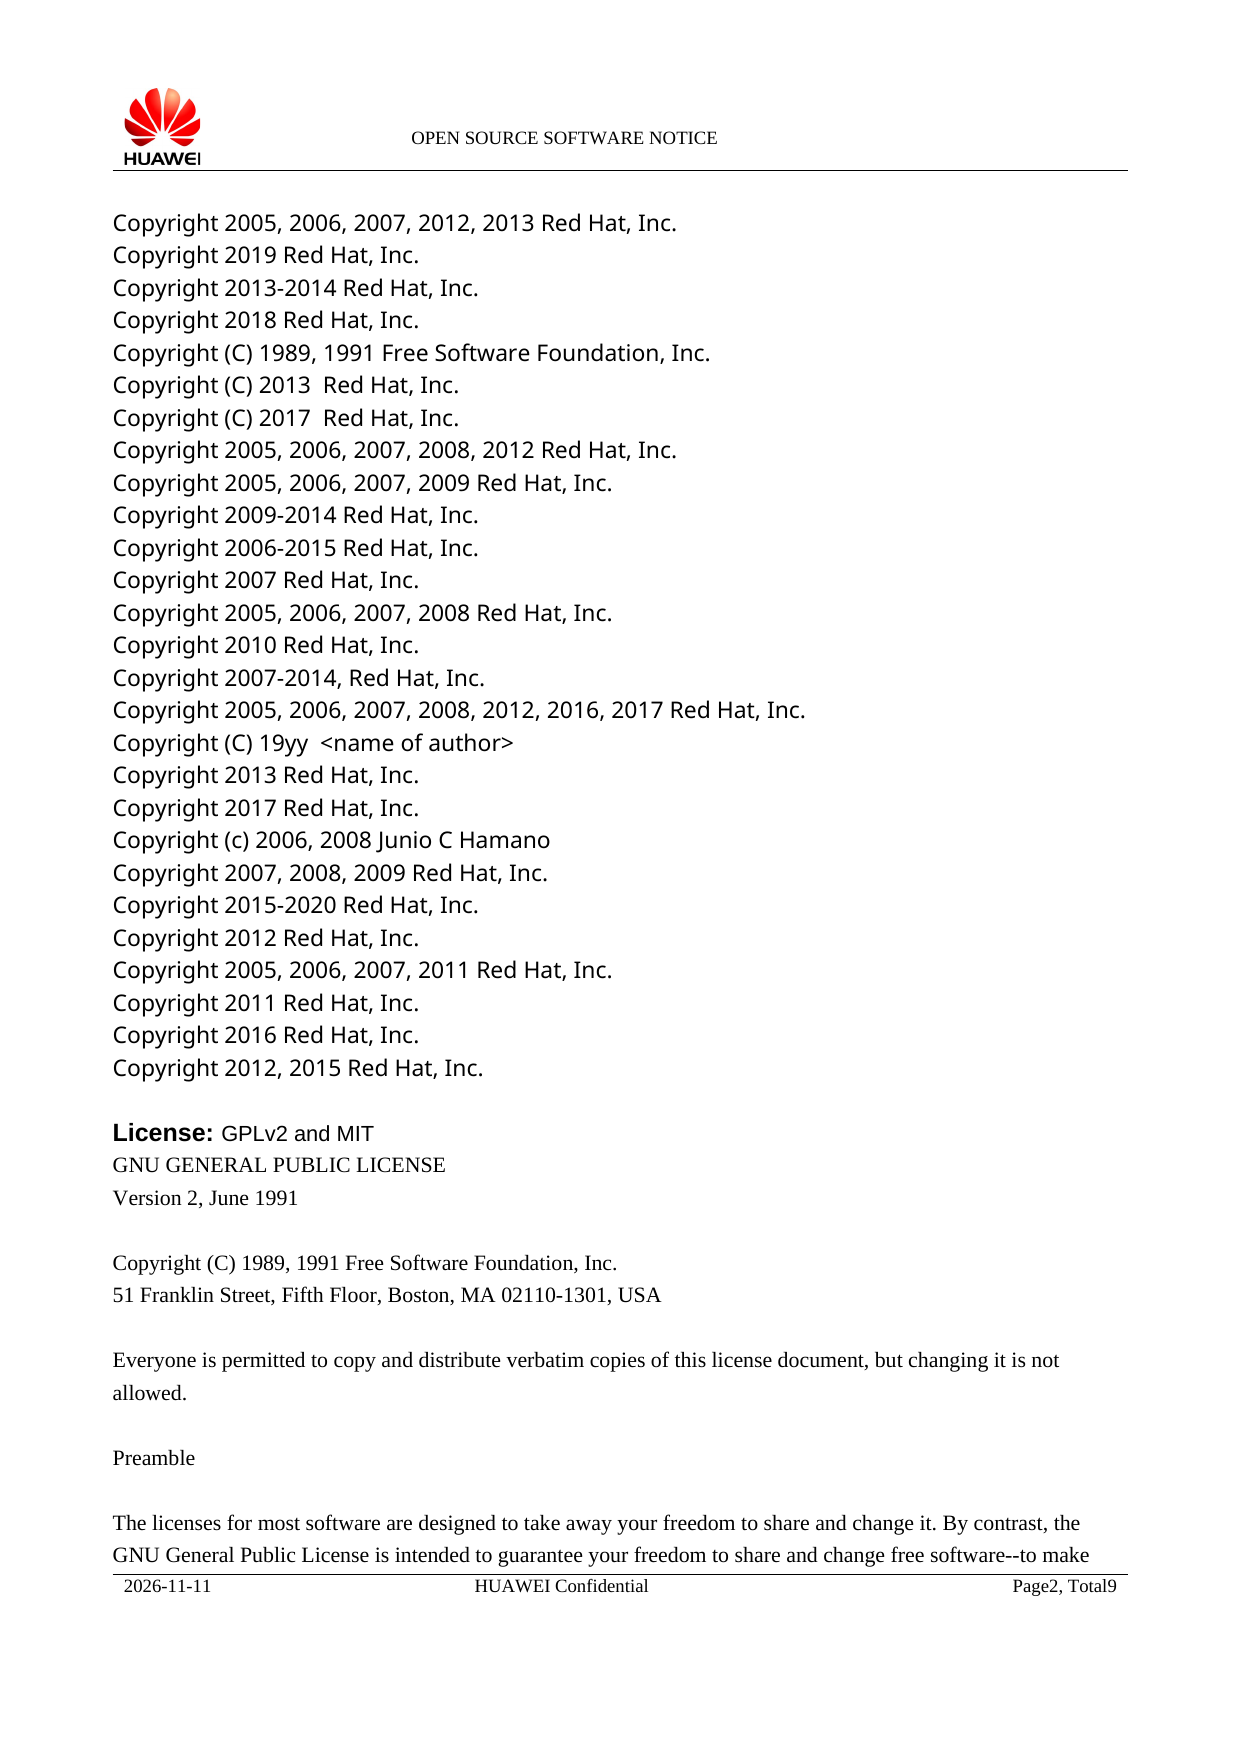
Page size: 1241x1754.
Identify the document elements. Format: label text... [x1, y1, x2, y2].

text License: GPLv2 and MIT [112, 1116, 1128, 1149]
picture [124, 88, 201, 165]
